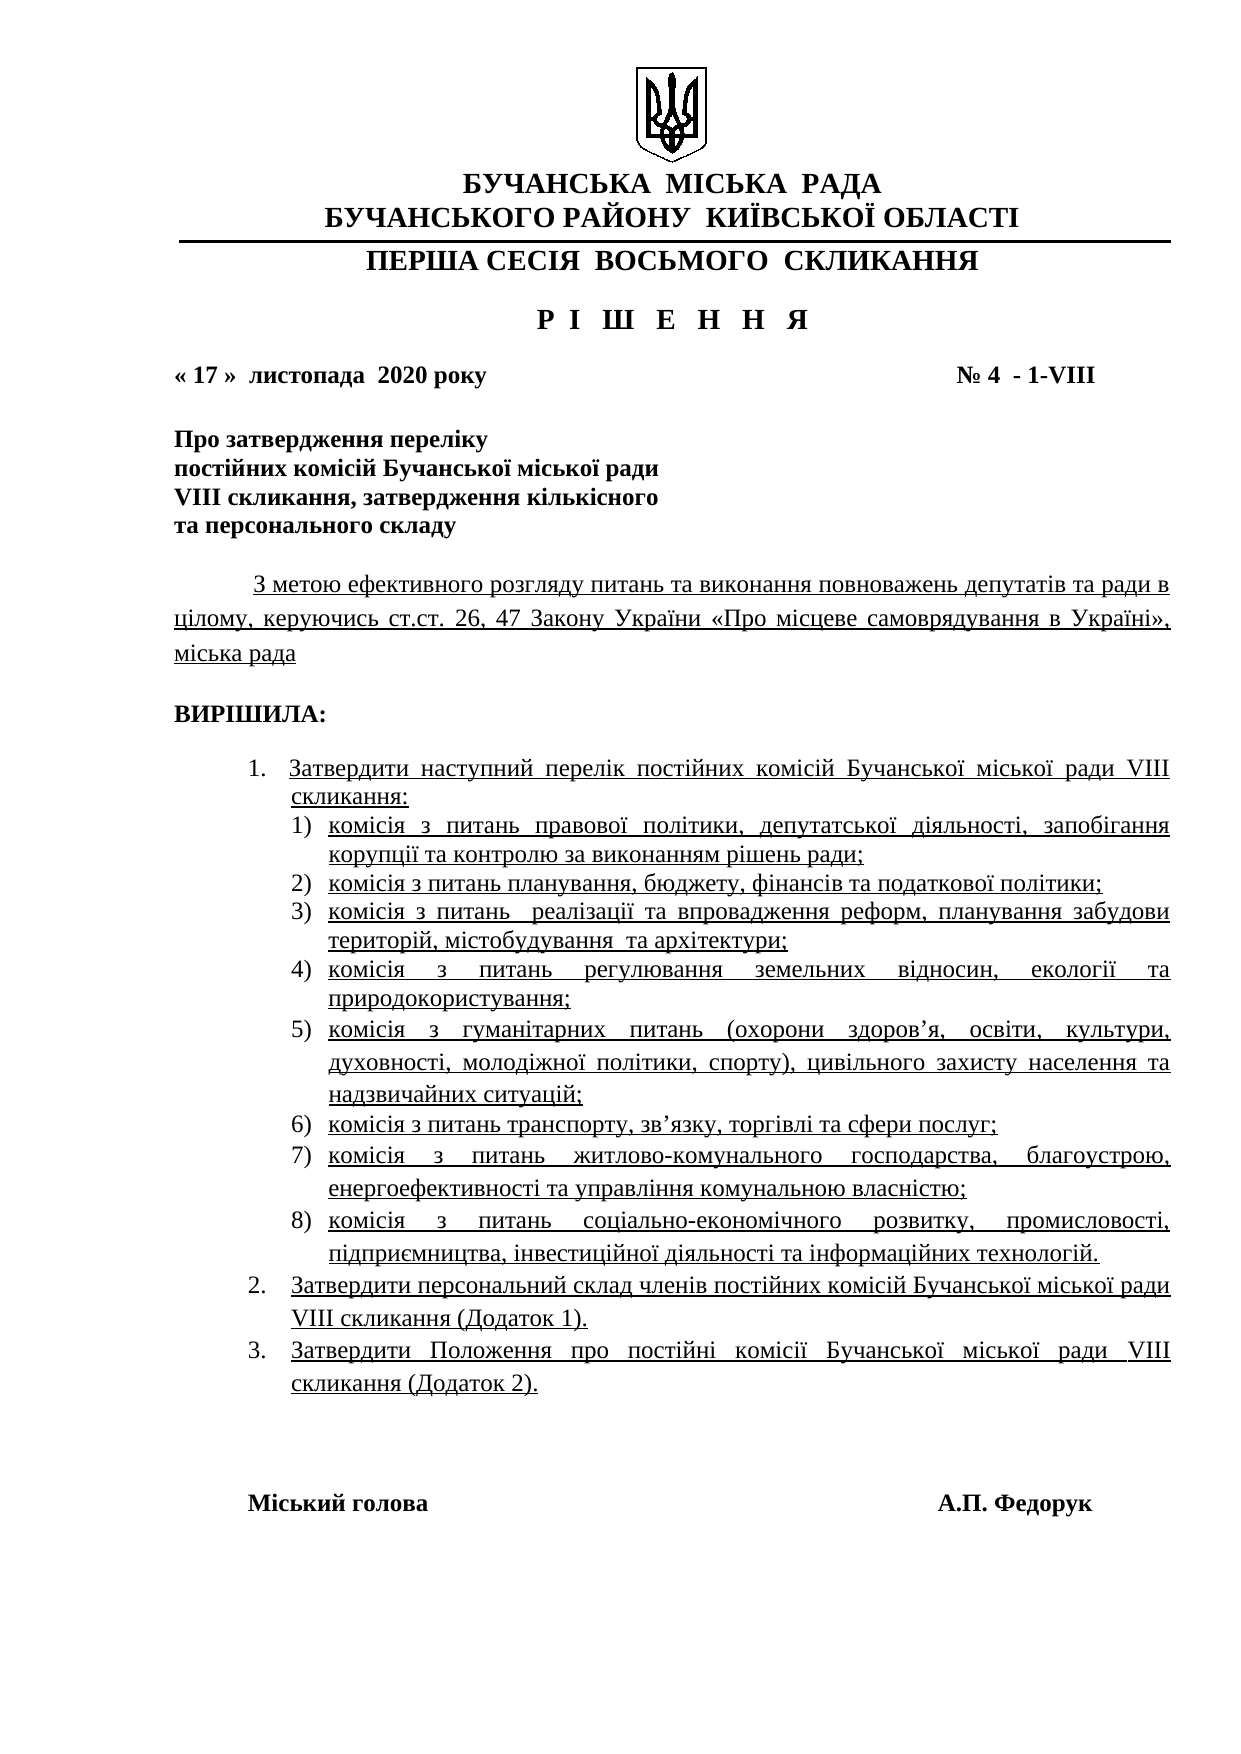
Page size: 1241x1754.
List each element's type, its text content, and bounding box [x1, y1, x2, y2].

text Р І Ш Е Н Н Я [174, 302, 1171, 336]
text постійних комісій Бучанської міської ради [174, 453, 1171, 482]
list комісія з питань правової політики, депутатської діяльності, запобігання корупції та контролю за виконанням рішень ради; [291, 810, 1171, 868]
list комісія з питань планування, бюджету, фінансів та податкової політики; [291, 868, 1171, 896]
list комісія з питань транспорту, зв’язку, торгівлі та сфери послуг; [291, 1109, 1171, 1138]
text БУЧАНСЬКОГО РАЙОНУ КИЇВСЬКОЇ ОБЛАСТІ [174, 200, 1171, 233]
text Про затвердження переліку [174, 424, 1171, 453]
list комісія з гуманітарних питань (охорони здоров’я, освіти, культури, духовності, молодіжної політики, спорту), цивільного захисту населення та надзвичайних ситуацій; [291, 1011, 1171, 1109]
text VIII скликання, затвердження кількісного [174, 482, 1171, 511]
list комісія з питань житлово-комунального господарства, благоустрою, енергоефективності та управління комунальною власністю; [291, 1138, 1171, 1203]
text З метою ефективного розгляду питань та виконання повноважень депутатів та ради в цілому, керуючись ст.ст. 26, 47 Закону України «Про місцеве самоврядування в Україні», міська рада [174, 565, 1171, 628]
text та персонального складу [174, 511, 1171, 539]
text ПЕРША СЕСІЯ ВОСЬМОГО СКЛИКАННЯ [174, 243, 1171, 277]
list Затвердити персональний склад членів постійних комісій Бучанської міської ради VIII скликання (Додаток 1). [248, 1268, 1171, 1333]
text Міський голова А.П. Федорук [174, 1488, 1171, 1516]
list комісія з питань соціально-економічного розвитку, промисловості, підприємництва, інвестиційної діяльності та інформаційних технологій. [291, 1203, 1171, 1268]
text « 17 » листопада 2020 року № 4 - 1-VІІІ [174, 361, 1171, 389]
list Затвердити Положення про постійні комісії Бучанської міської ради VIII скликання (Додаток 2). [248, 1333, 1171, 1398]
text З метою ефективного розгляду питань та виконання повноважень депутатів та ради в цілому, керуючись ст.ст. 26, 47 Закону України «Про місцеве самоврядування в Україні», міська рада [174, 630, 1171, 668]
text БУЧАНСЬКА МІСЬКА РАДА [174, 166, 1171, 200]
list комісія з питань реалізації та впровадження реформ, планування забудови територій, містобудування та архітектури; [291, 896, 1171, 954]
list комісія з питань регулювання земельних відносин, екології та природокористування; [291, 954, 1171, 1011]
text ВИРІШИЛА: [174, 703, 1171, 728]
list Затвердити наступний перелік постійних комісій Бучанської міської ради VIIІ скликання: [248, 753, 1171, 810]
